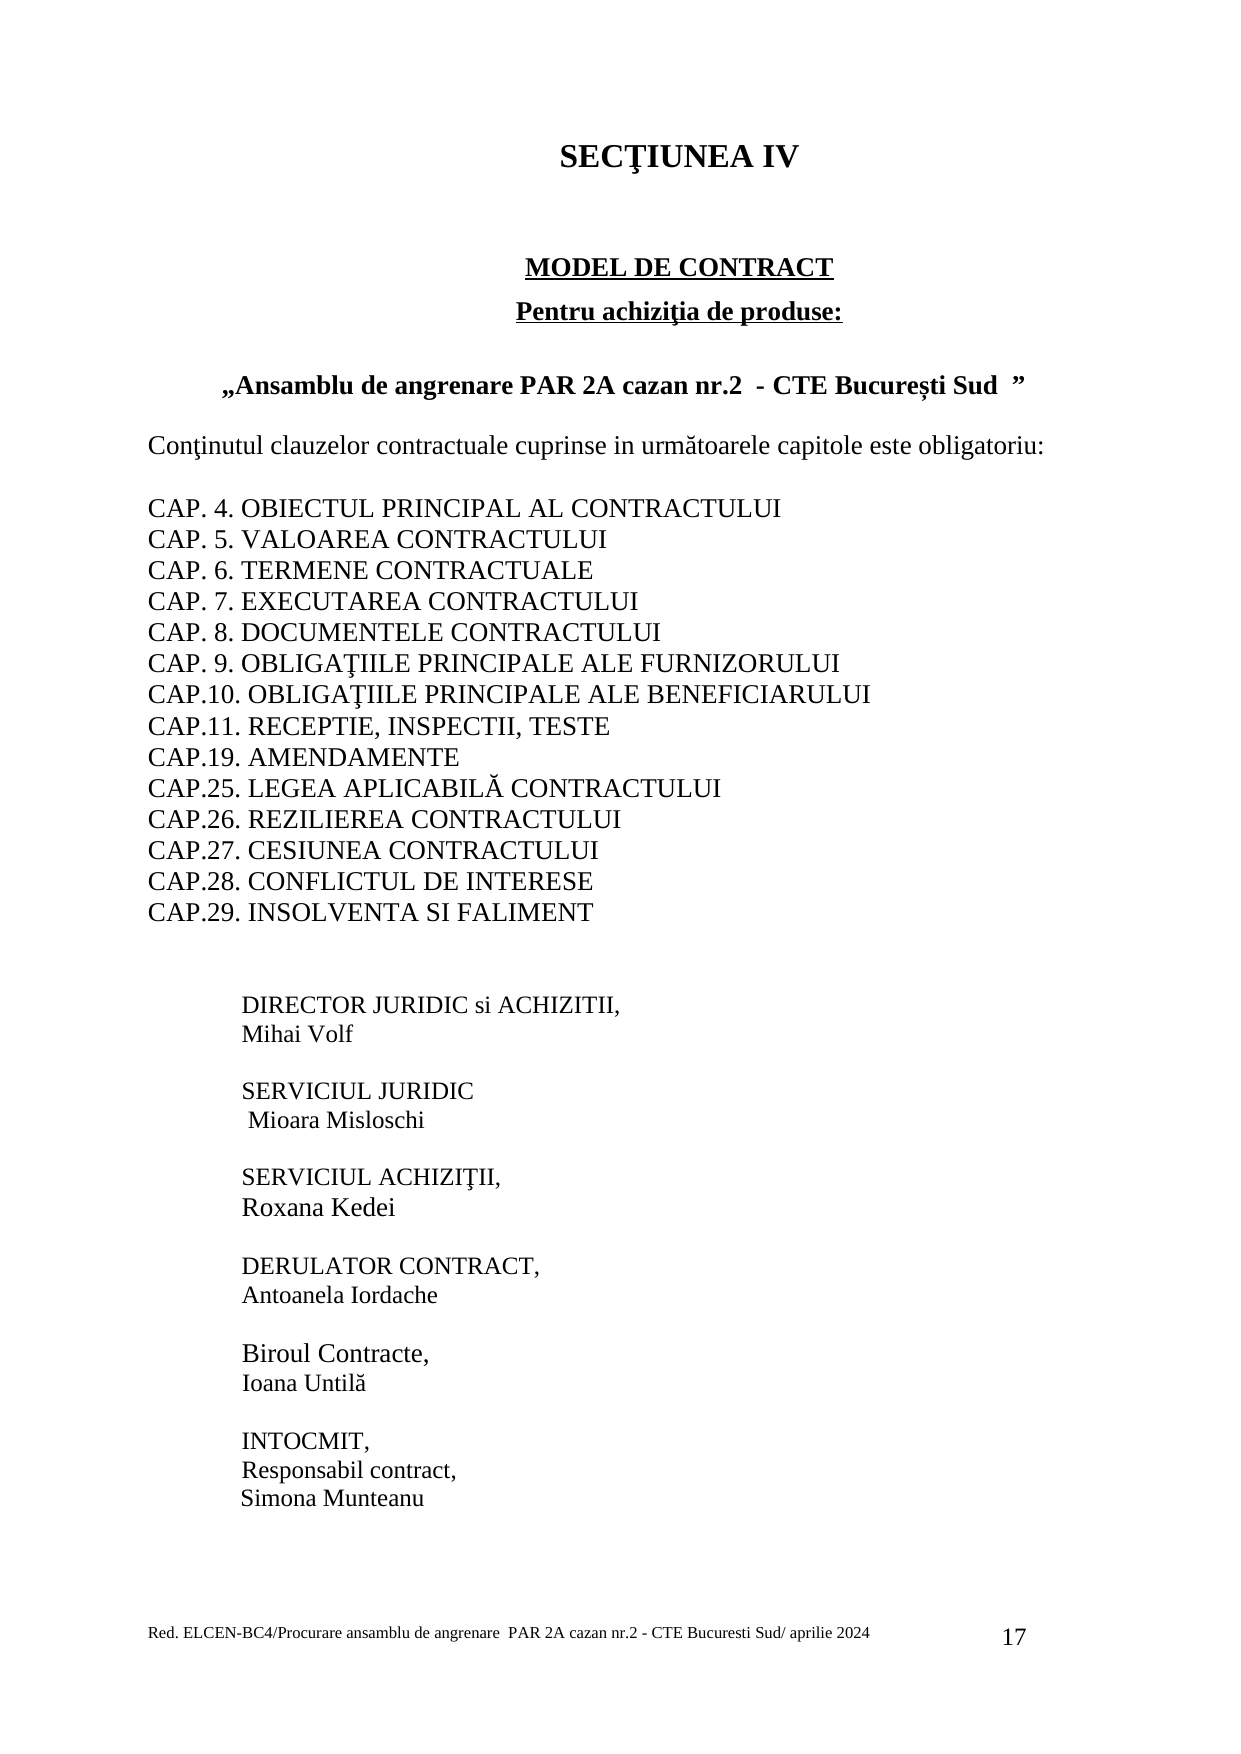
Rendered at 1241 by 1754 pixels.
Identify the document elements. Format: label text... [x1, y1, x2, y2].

text CAP.28. CONFLICTUL DE INTERESE [148, 865, 1211, 897]
text Roxana Kedei [241, 1191, 1211, 1222]
text Mihai Volf [241, 1019, 1211, 1047]
text Antoanela Iordache [241, 1280, 1211, 1309]
text CAP.10. OBLIGAŢIILE PRINCIPALE ALE BENEFICIARULUI [148, 678, 1211, 710]
text CAP. 9. OBLIGAŢIILE PRINCIPALE ALE FURNIZORULUI [148, 647, 1211, 678]
text CAP. 8. DOCUMENTELE CONTRACTULUI [148, 616, 1211, 647]
text CAP.19. AMENDAMENTE [148, 741, 1211, 772]
text Derulator contract, [241, 1251, 1211, 1280]
text Ioana Untilă [148, 1368, 1211, 1397]
text Intocmit, [168, 1426, 1211, 1455]
text Biroul Contracte, [148, 1337, 1211, 1368]
text Responsabil contract, [168, 1455, 1211, 1483]
text CAP.29. INSOLVENTA SI FALIMENT [148, 897, 1211, 928]
text „Ansamblu de angrenare PAR 2A cazan nr.2 - CTE București Sud ” [148, 369, 1211, 401]
subtitle Pentru achiziţia de produse: [148, 295, 1211, 326]
text CAP.25. LEGEA APLICABILĂ CONTRACTULUI [148, 772, 1211, 803]
text SECŢIUNEA IV [148, 136, 1211, 174]
text Simona Munteanu [148, 1483, 1211, 1512]
text Conţinutul clauzelor contractuale cuprinse in următoarele capitole este obligatoriu: [148, 429, 1211, 461]
text CAP. 5. VALOAREA CONTRACTULUI [148, 523, 1211, 554]
text CAP.27. CESIUNEA CONTRACTULUI [148, 834, 1211, 865]
text Mioara Misloschi [241, 1105, 1211, 1134]
text SERVICIUL ACHIZIŢII, [241, 1162, 1211, 1191]
text CAP. 7. EXECUTAREA CONTRACTULUI [148, 585, 1211, 616]
text DIRECTOR JURIDIC si ACHIZITII, [241, 990, 1211, 1019]
text CAP. 4. OBIECTUL PRINCIPAL AL CONTRACTULUI [148, 492, 1211, 523]
text CAP.26. REZILIEREA CONTRACTULUI [148, 803, 1211, 834]
subtitle MODEL DE CONTRACT [148, 251, 1211, 282]
text SERVICIUL JURIDIC [241, 1076, 1211, 1105]
text CAP.11. RECEPTIE, INSPECTII, TESTE [148, 710, 1211, 741]
text CAP. 6. TERMENE CONTRACTUALE [148, 554, 1211, 585]
